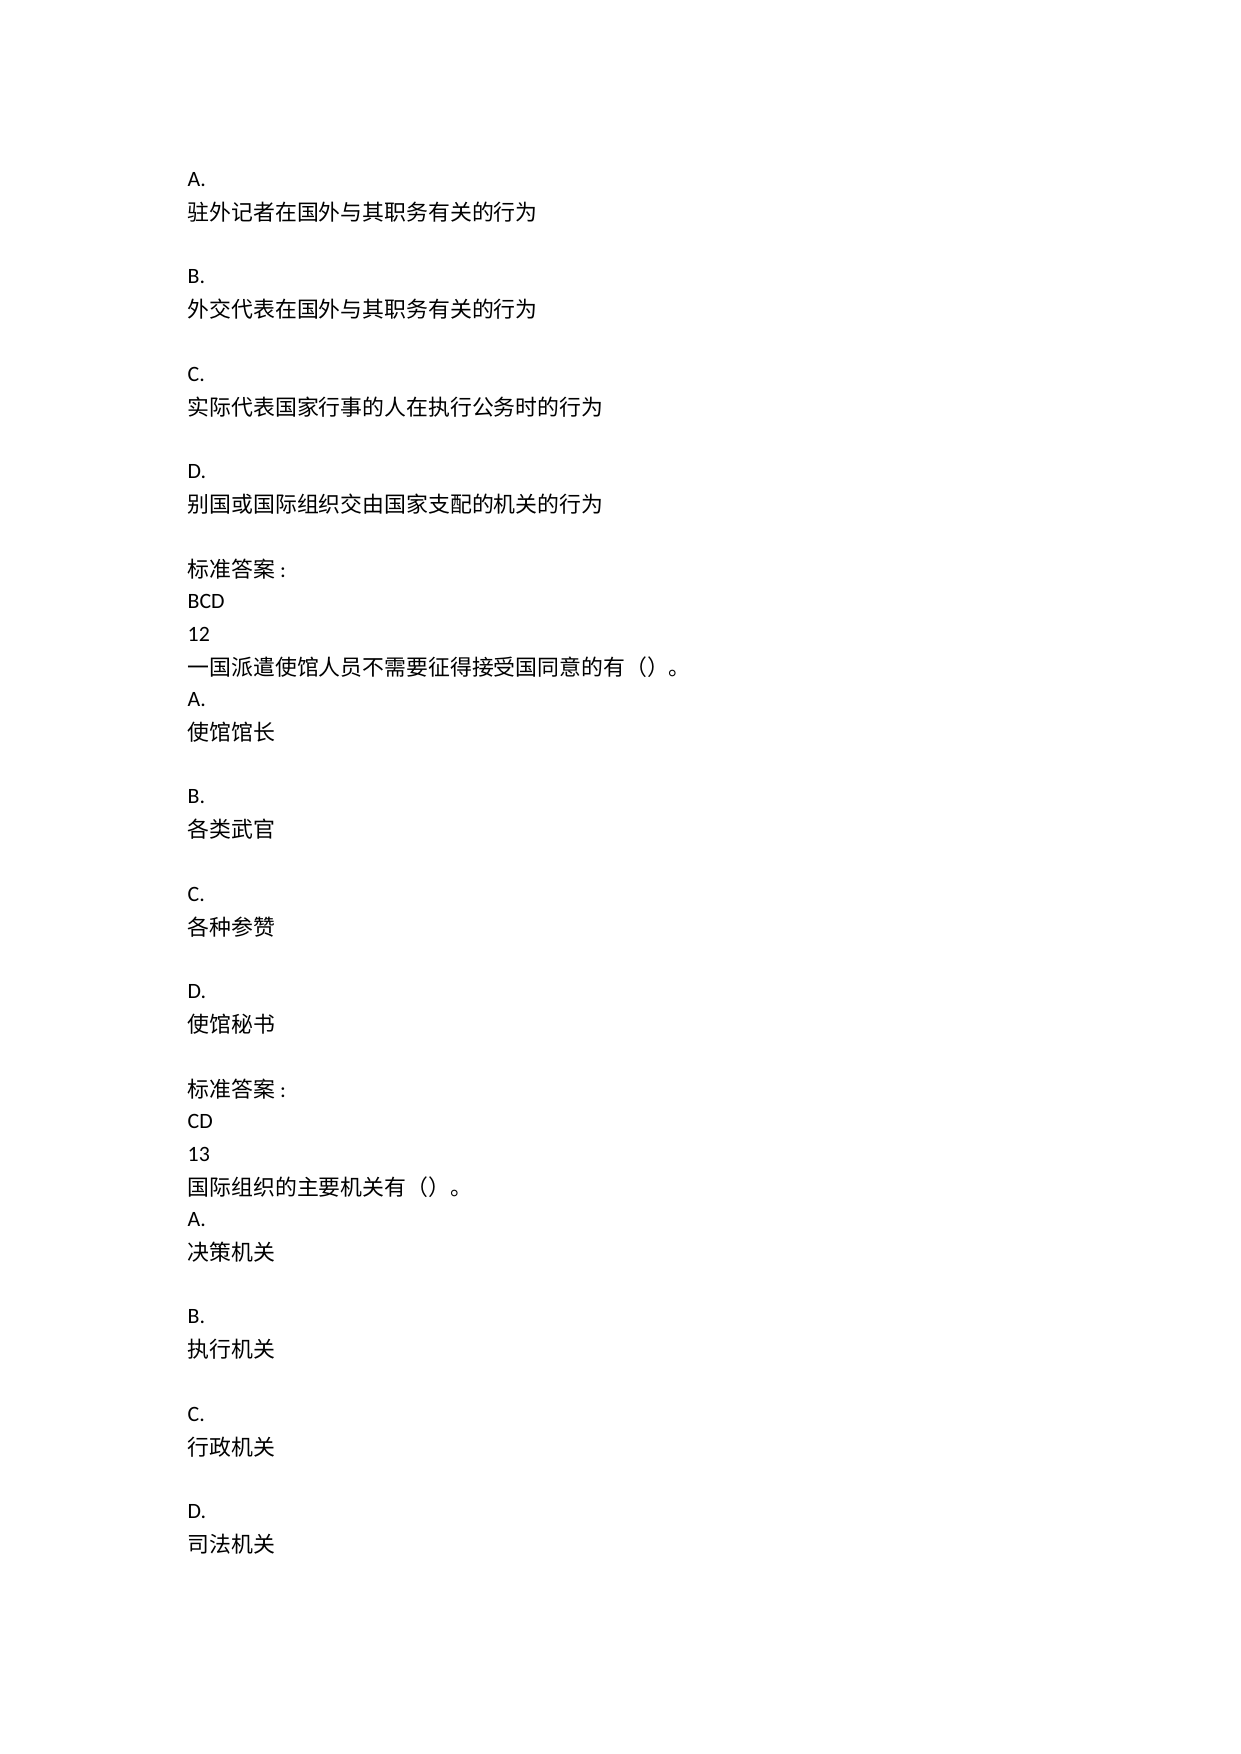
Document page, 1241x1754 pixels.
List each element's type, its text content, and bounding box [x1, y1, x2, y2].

text A. [187, 682, 1053, 714]
text 行政机关 [187, 1429, 1053, 1462]
text B. [187, 1299, 1053, 1332]
text 各类武官 [187, 812, 1053, 844]
text 别国或国际组织交由国家支配的机关的行为 [187, 487, 1053, 519]
text C. [187, 877, 1053, 909]
text C. [187, 357, 1053, 389]
text 驻外记者在国外与其职务有关的行为 [187, 194, 1053, 227]
text 12 [187, 617, 1053, 649]
text 13 [187, 1137, 1053, 1169]
text B. [187, 779, 1053, 812]
text D. [187, 454, 1053, 487]
text 标准答案 : [187, 1072, 1053, 1104]
text 司法机关 [187, 1527, 1053, 1559]
text A. [187, 1202, 1053, 1234]
text CD [187, 1104, 1053, 1137]
text 标准答案 : [187, 552, 1053, 584]
text 使馆馆长 [187, 714, 1053, 747]
text C. [187, 1397, 1053, 1429]
text 各种参赞 [187, 909, 1053, 942]
text B. [187, 259, 1053, 292]
text 国际组织的主要机关有（）。 [187, 1169, 1053, 1202]
text D. [187, 1494, 1053, 1527]
text D. [187, 974, 1053, 1007]
text 实际代表国家行事的人在执行公务时的行为 [187, 389, 1053, 422]
text 决策机关 [187, 1234, 1053, 1267]
text A. [187, 162, 1053, 194]
text 外交代表在国外与其职务有关的行为 [187, 292, 1053, 324]
text 执行机关 [187, 1332, 1053, 1364]
text 一国派遣使馆人员不需要征得接受国同意的有（）。 [187, 649, 1053, 682]
text 使馆秘书 [187, 1007, 1053, 1039]
text BCD [187, 584, 1053, 617]
